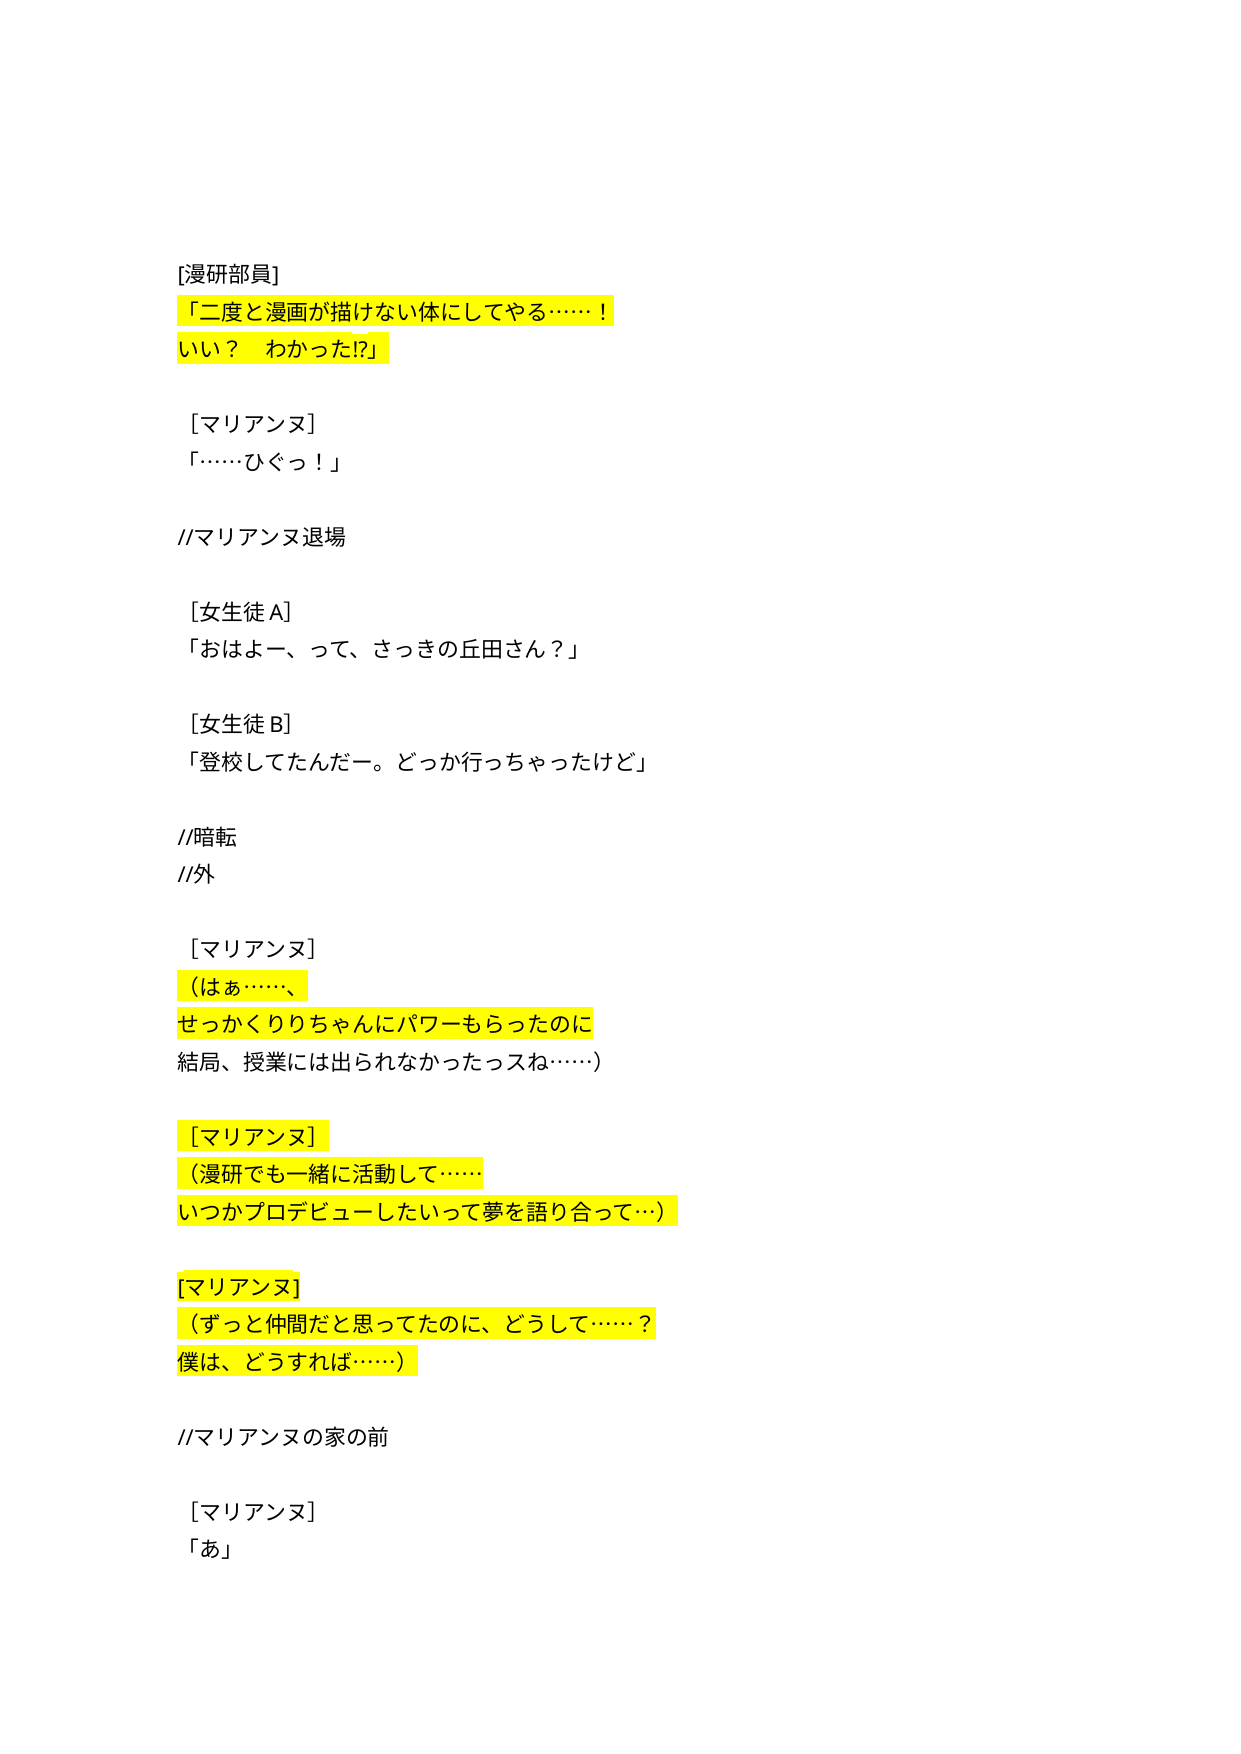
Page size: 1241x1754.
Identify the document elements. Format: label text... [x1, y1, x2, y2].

text 結局、授業には出られなかったっスね……） [177, 1042, 1063, 1079]
text 「二度と漫画が描けない体にしてやる……！ [177, 292, 1063, 329]
text せっかくりりちゃんにパワーもらったのに [177, 1004, 1063, 1042]
text ［マリアンヌ］ [177, 929, 1063, 967]
text （漫研でも一緒に活動して…… [177, 1154, 1063, 1192]
text //マリアンヌ退場 [177, 517, 1063, 554]
text 「おはよー、って、さっきの丘田さん？」 [177, 629, 1063, 667]
text 「登校してたんだー。どっか行っちゃったけど」 [177, 742, 1063, 779]
text 「あ」 [177, 1529, 1063, 1567]
text 「……ひぐっ！」 [177, 442, 1063, 479]
text 僕は、どうすれば……） [177, 1342, 1063, 1379]
text いつかプロデビューしたいって夢を語り合って…） [177, 1192, 1063, 1229]
text いい？ わかった!?」 [177, 329, 1063, 367]
text [マリアンヌ] [177, 1267, 1063, 1304]
text （ずっと仲間だと思ってたのに、どうして……？ [177, 1304, 1063, 1342]
text ［マリアンヌ］ [177, 1492, 1063, 1529]
text ［マリアンヌ］ [177, 1117, 1063, 1154]
text //外 [177, 854, 1063, 892]
text //暗転 [177, 817, 1063, 854]
text （はぁ……、 [177, 967, 1063, 1004]
text ［マリアンヌ］ [177, 404, 1063, 442]
text //マリアンヌの家の前 [177, 1417, 1063, 1454]
text ［女生徒A］ [177, 592, 1063, 629]
text ［女生徒B］ [177, 704, 1063, 742]
text [漫研部員] [177, 254, 1063, 292]
